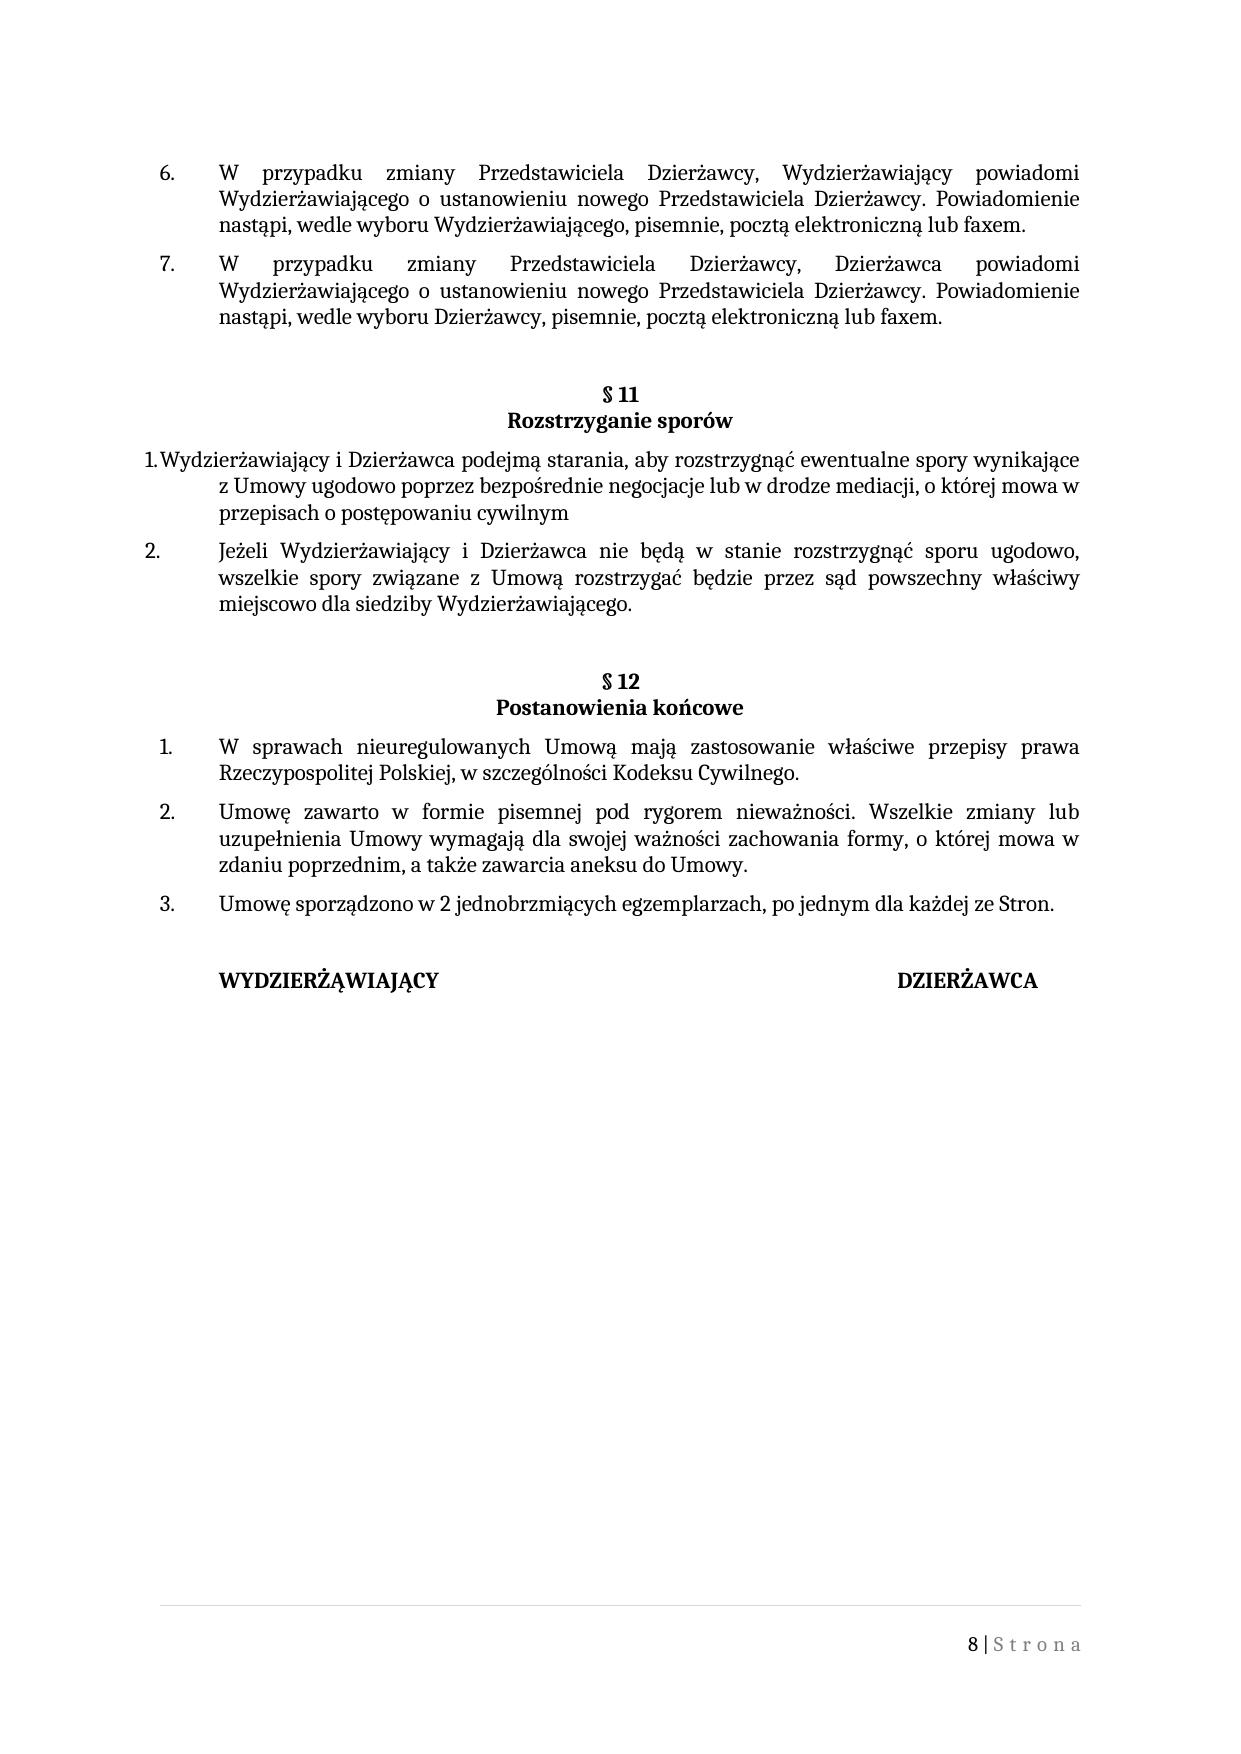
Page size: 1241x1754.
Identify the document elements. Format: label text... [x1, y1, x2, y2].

list W sprawach nieuregulowanych Umową mają zastosowanie właściwe przepisy prawa Rzeczypospolitej Polskiej, w szczególności Kodeksu Cywilnego. [159, 734, 1081, 787]
list Umowę zawarto w formie pisemnej pod rygorem nieważności. Wszelkie zmiany lub uzupełnienia Umowy wymagają dla swojej ważności zachowania formy, o której mowa w zdaniu poprzednim, a także zawarcia aneksu do Umowy. [159, 799, 1081, 878]
list Umowę sporządzono w 2 jednobrzmiących egzemplarzach, po jednym dla każdej ze Stron. [159, 891, 1081, 917]
list Jeżeli Wydzierżawiający i Dzierżawca nie będą w stanie rozstrzygnąć sporu ugodowo, wszelkie spory związane z Umową rozstrzygać będzie przez sąd powszechny właściwy miejscowo dla siedziby Wydzierżawiającego. [145, 538, 1081, 617]
text § 12 Postanowienia końcowe [159, 669, 1081, 721]
text WYDZIERŻĄWIAJĄCY DZIERŻAWCA [218, 968, 1081, 995]
list W przypadku zmiany Przedstawiciela Dzierżawcy, Dzierżawca powiadomi Wydzierżawiającego o ustanowieniu nowego Przedstawiciela Dzierżawcy. Powiadomienie nastąpi, wedle wyboru Dzierżawcy, pisemnie, pocztą elektroniczną lub faxem. [159, 251, 1081, 330]
list W przypadku zmiany Przedstawiciela Dzierżawcy, Wydzierżawiający powiadomi Wydzierżawiającego o ustanowieniu nowego Przedstawiciela Dzierżawcy. Powiadomienie nastąpi, wedle wyboru Wydzierżawiającego, pisemnie, pocztą elektroniczną lub faxem. [159, 159, 1081, 238]
list Wydzierżawiający i Dzierżawca podejmą starania, aby rozstrzygnąć ewentualne spory wynikające z Umowy ugodowo poprzez bezpośrednie negocjacje lub w drodze mediacji, o której mowa w przepisach o postępowaniu cywilnym [145, 447, 1081, 526]
text § 11 Rozstrzyganie sporów [159, 381, 1081, 434]
